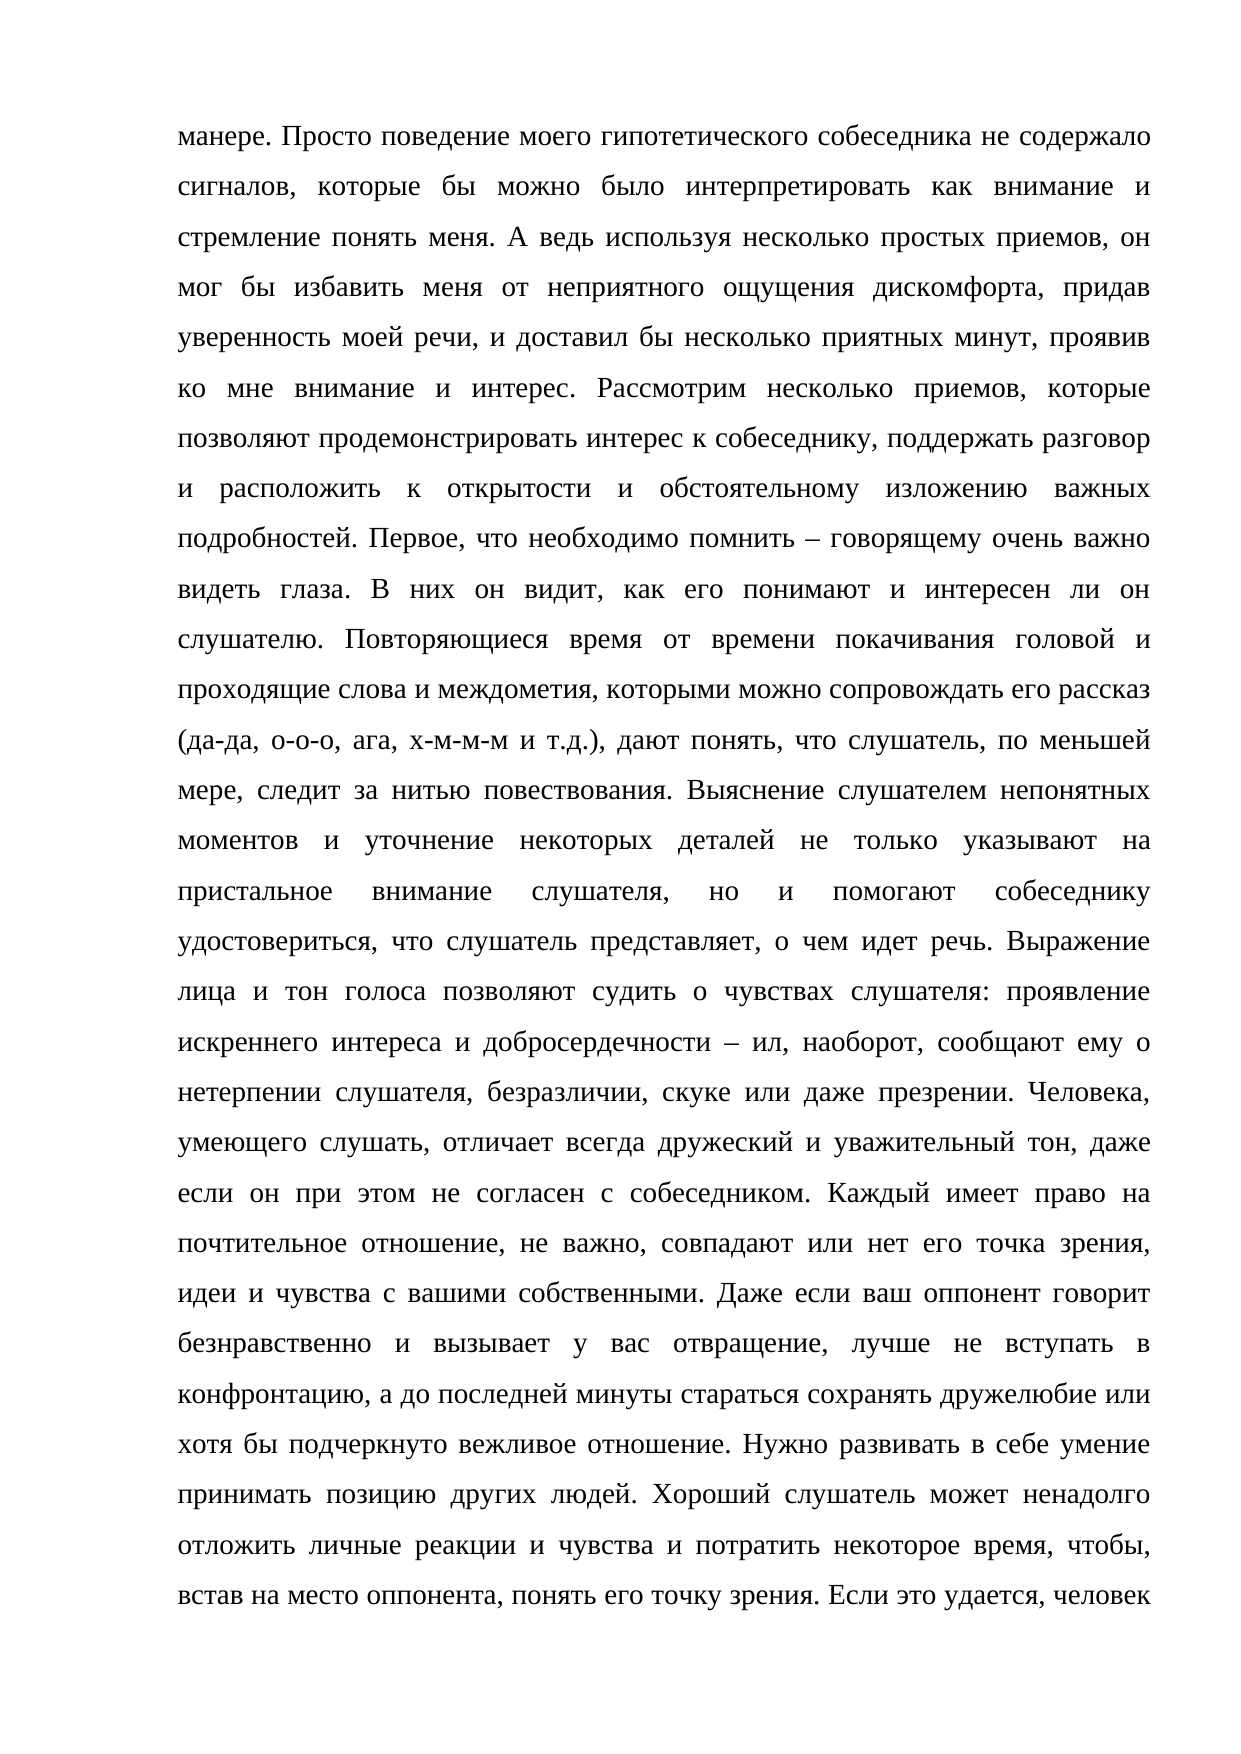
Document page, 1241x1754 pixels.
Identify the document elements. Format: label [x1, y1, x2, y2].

text [177, 118, 1152, 1611]
